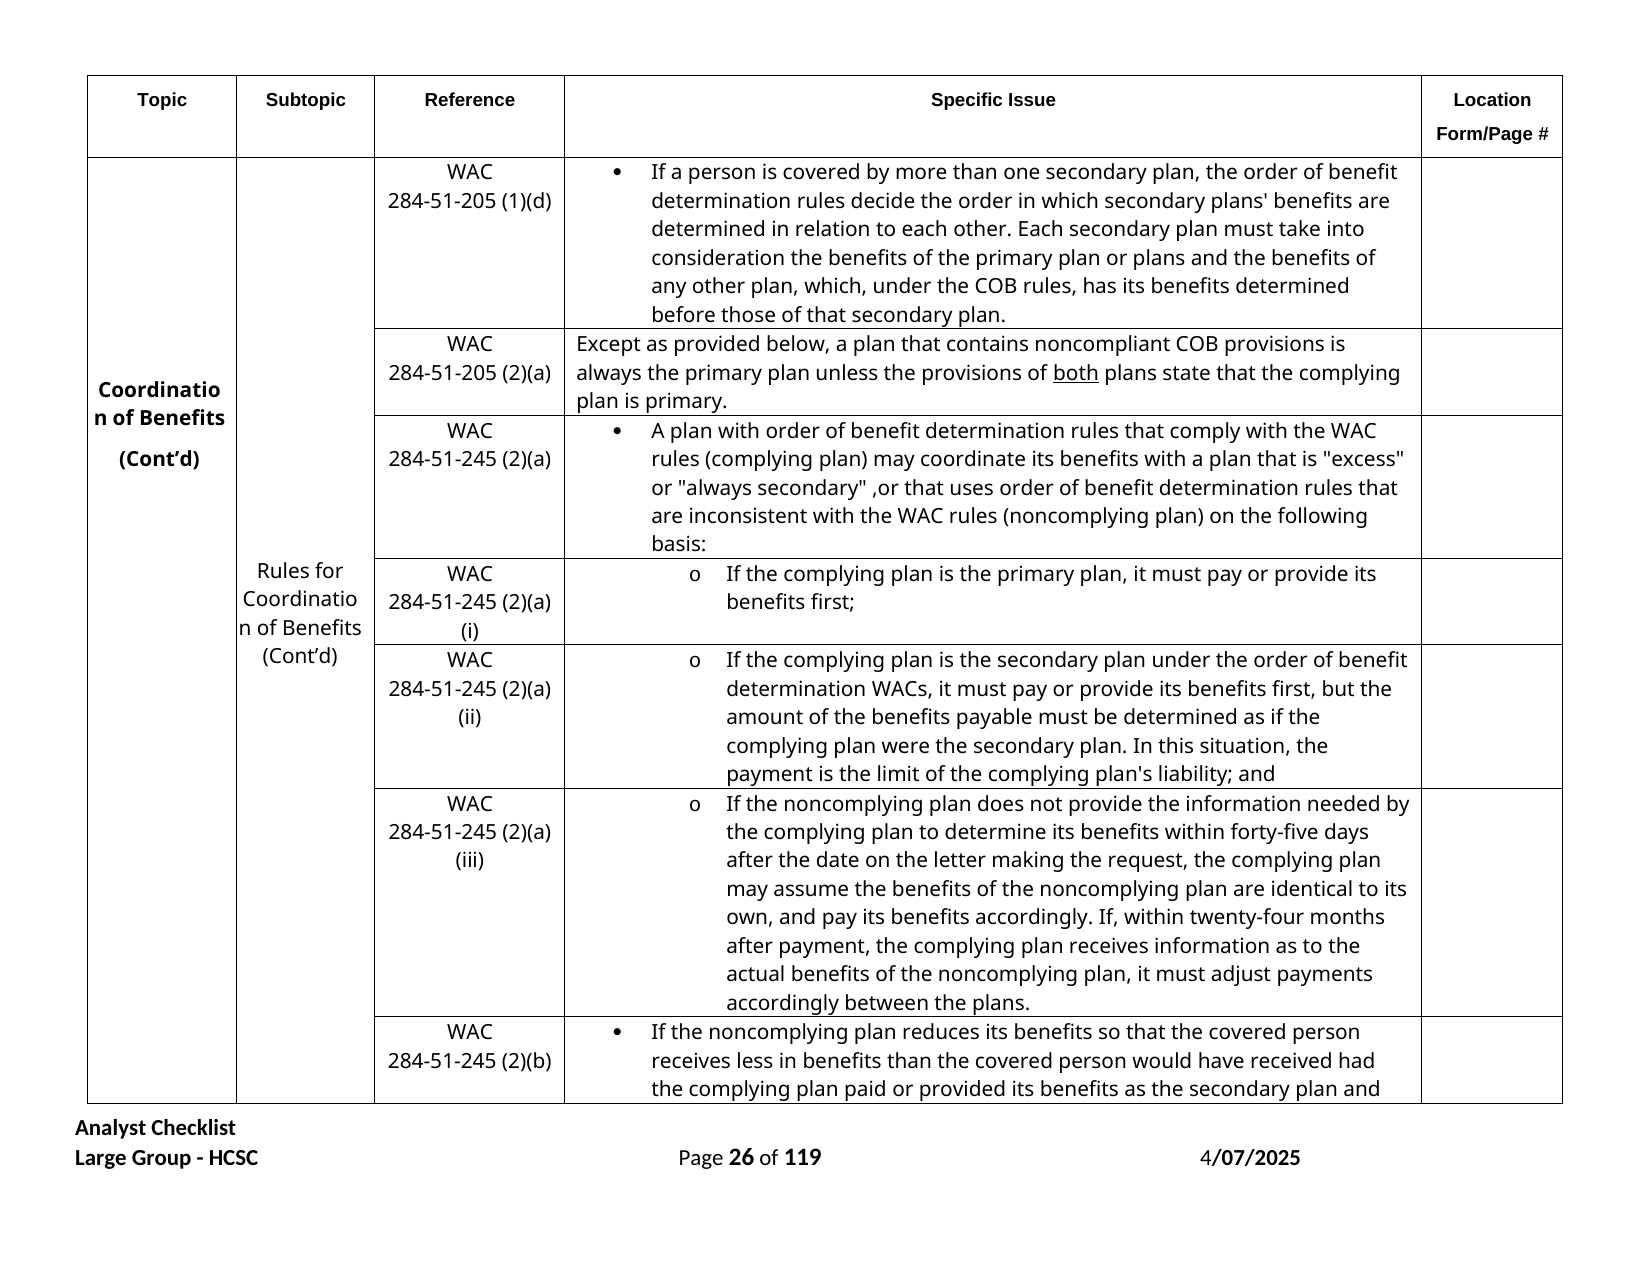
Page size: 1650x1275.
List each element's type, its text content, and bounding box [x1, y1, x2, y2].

table_cell WAC 284-51-245 (2)(a)(i) [375, 559, 564, 644]
table_cell If a person is covered by more than one secondary plan, the order of benefit determination rules decide the order in which secondary plans' benefits are determined in relation to each other. Each secondary plan must take into consideration the benefits of the primary plan or plans and the benefits of any other plan, which, under the COB rules, has its benefits determined before those of that secondary plan. [565, 158, 1421, 328]
table_cell WAC 284-51-245 (2)(a) [375, 416, 564, 558]
table_cell [1422, 1017, 1562, 1103]
table_cell A plan with order of benefit determination rules that comply with the WAC rules (complying plan) may coordinate its benefits with a plan that is "excess" or "always secondary" ,or that uses order of benefit determination rules that are inconsistent with the WAC rules (noncomplying plan) on the following basis: [565, 416, 1421, 558]
table_header Reference [375, 76, 564, 157]
table_header Specific Issue [565, 76, 1421, 157]
table_cell [1422, 559, 1562, 644]
table_cell WAC 284-51-205 (2)(a) [375, 329, 564, 415]
table_header Subtopic [237, 76, 374, 157]
table_cell WAC 284-51-245 (2)(b) [375, 1017, 564, 1103]
table_cell If the complying plan is the secondary plan under the order of benefit determination WACs, it must pay or provide its benefits first, but the amount of the benefits payable must be determined as if the complying plan were the secondary plan. In this situation, the payment is the limit of the complying plan's liability; and [565, 645, 1421, 788]
table_cell [1422, 789, 1562, 1016]
table_cell If the noncomplying plan does not provide the information needed by the complying plan to determine its benefits within forty-five days after the date on the letter making the request, the complying plan may assume the benefits of the noncomplying plan are identical to its own, and pay its benefits accordingly. If, within twenty-four months after payment, the complying plan receives information as to the actual benefits of the noncomplying plan, it must adjust payments accordingly between the plans. [565, 789, 1421, 1016]
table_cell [565, 1017, 1421, 1103]
table_header Topic [88, 76, 236, 157]
table_cell WAC 284-51-205 (1)(d) [375, 158, 564, 328]
table_cell WAC 284-51-245 (2)(a)(iii) [375, 789, 564, 1016]
table_cell [1422, 158, 1562, 328]
table_header Location Form/Page # [1422, 76, 1562, 157]
table_cell WAC 284-51-245 (2)(a)(ii) [375, 645, 564, 788]
table_cell [1422, 329, 1562, 415]
table_cell [1422, 645, 1562, 788]
table_cell If the complying plan is the primary plan, it must pay or provide its benefits first; [565, 559, 1421, 644]
table_cell Except as provided below, a plan that contains noncompliant COB provisions is always the primary plan unless the provisions of both plans state that the complying plan is primary. [565, 329, 1421, 415]
table_cell [1422, 416, 1562, 558]
